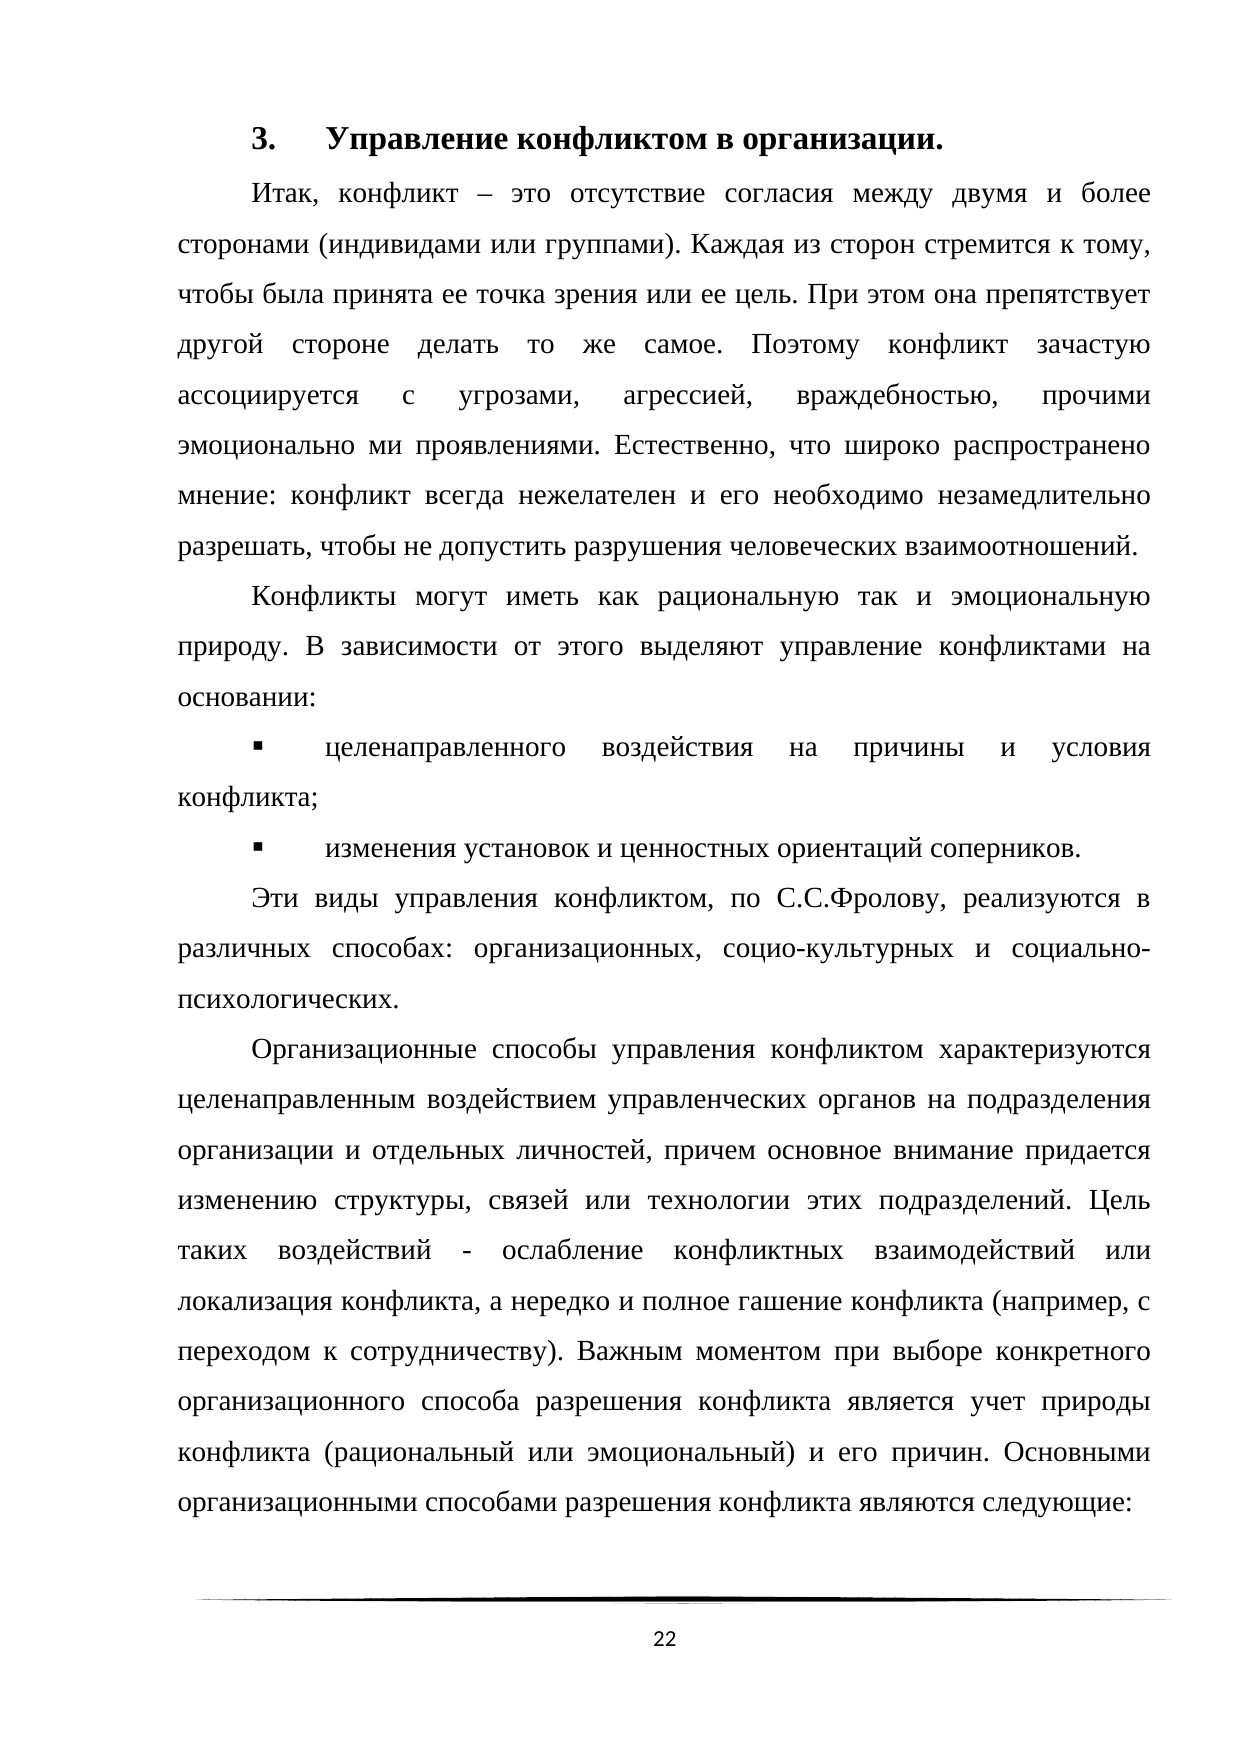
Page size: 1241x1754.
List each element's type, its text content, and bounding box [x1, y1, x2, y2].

list Управление конфликтом в организации. [177, 118, 1152, 156]
picture [195, 1596, 1172, 1604]
text Организационные способы управления конфликтом характеризуются целенаправленным воздействием управленческих органов на подразделения организации и отдельных личностей, причем основное внимание придается изменению структуры, связей или технологии этих подразделений. Цель таких воздействий - ослабление конфликтных взаимодействий или локализация конфликта, а нередко и полное гашение конфликта (например, с переходом к сотрудничеству). Важным моментом при выборе конкретного организационного способа разрешения конфликта является учет природы конфликта (рациональный или эмоциональный) и его причин. Основными организационными способами разрешения конфликта являются следующие: [177, 1031, 1152, 1517]
list изменения установок и ценностных ориентаций соперников. [177, 830, 1152, 863]
text Конфликты могут иметь как рациональную так и эмоциональную природу. В зависимости от этого выделяют управление конфликтами на основании: [177, 578, 1152, 712]
text Итак, конфликт – это отсутствие согласия между двумя и более сторонами (индивидами или группами). Каждая из сторон стремится к тому, чтобы была принята ее точка зрения или ее цель. При этом она препятствует другой стороне делать то же самое. Поэтому конфликт зачастую ассоциируется с угрозами, агрессией, враждебностью, прочими эмоционально ми проявлениями. Естественно, что широко распространено мнение: конфликт всегда нежелателен и его необходимо незамедлительно разрешать, чтобы не допустить разрушения человеческих взаимоотношений. [177, 176, 1152, 561]
text Эти виды управления конфликтом, по С.С.Фролову, реализуются в различных способах: организационных, социо-культурных и социально-психологических. [177, 880, 1152, 1014]
list целенаправленного воздействия на причины и условия конфликта; [177, 729, 1152, 813]
